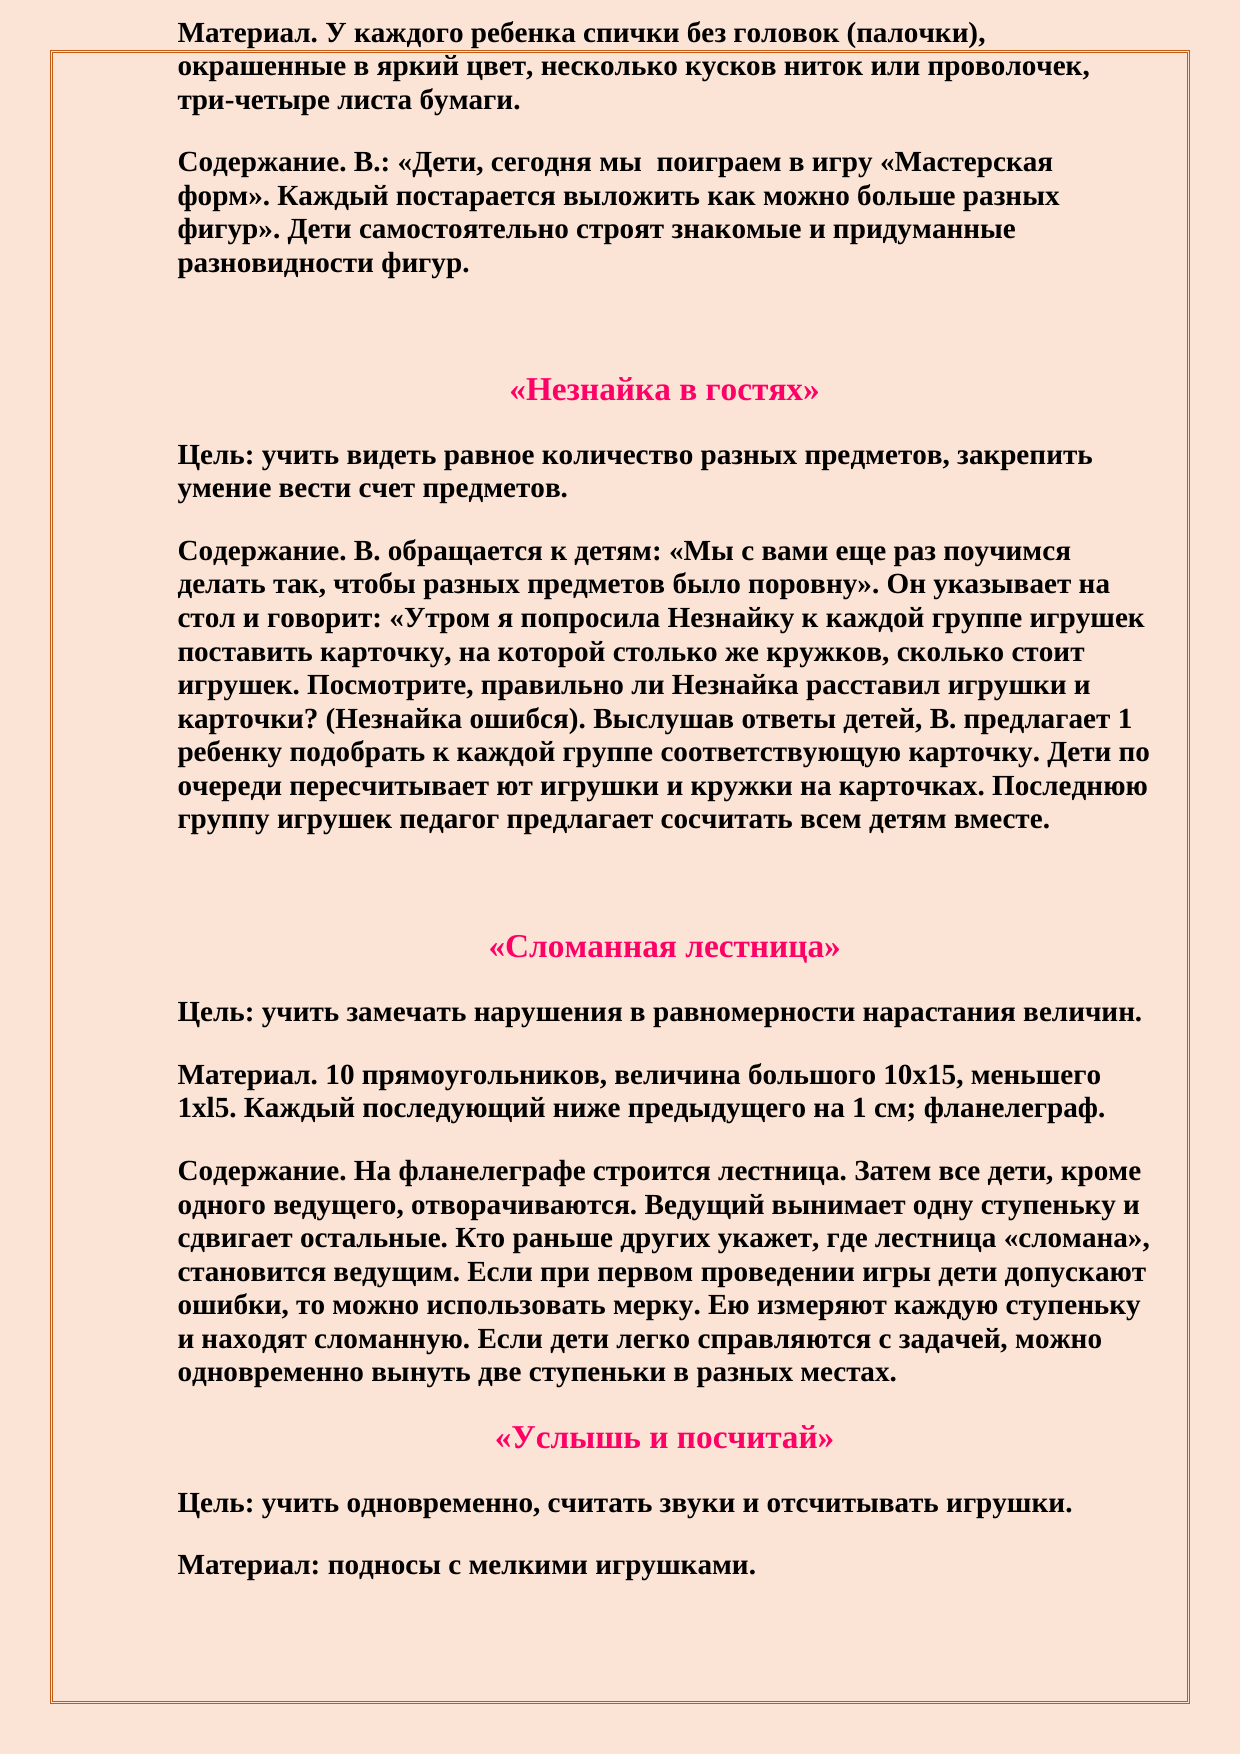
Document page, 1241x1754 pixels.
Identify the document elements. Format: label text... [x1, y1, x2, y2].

text Цель: учить видеть равное количество разных предметов, закрепить умение вести счет предметов. [177, 437, 1152, 504]
text «Сломанная лестница» [177, 927, 1152, 965]
text Материал. У каждого ребенка спички без головок (палочки), окрашенные в яркий цвет, несколько кусков ниток или проволочек, три-четыре листа бумаги. [177, 53, 1152, 115]
text Материал. У каждого ребенка спички без головок (палочки), окрашенные в яркий цвет, несколько кусков ниток или проволочек, три-четыре листа бумаги. [177, 15, 1152, 50]
text «Незнайка в гостях» [177, 369, 1152, 408]
text Содержание. На фланелеграфе строится лестница. Затем все дети, кроме одного ведущего, отворачиваются. Ведущий вынимает одну ступеньку и сдвигает остальные. Кто раньше других укажет, где лестница «сломана», становится ведущим. Если при первом проведении игры дети допускают ошибки, то можно использовать мерку. Ею измеряют каждую ступеньку и находят сломанную. Если дети легко справляются с задачей, можно одновременно вынуть две ступеньки в разных местах. [177, 1153, 1152, 1388]
text Содержание. В.: «Дети, сегодня мы поиграем в игру «Мастерская форм». Каждый постарается выложить как можно больше разных фигур». Дети самостоятельно строят знакомые и придуманные разновидности фигур. [177, 144, 1152, 279]
text «Услышь и посчитай» [177, 1417, 1152, 1456]
text Материал. 10 прямоугольников, величина большого 10x15, меньшего 1xl5. Каждый последующий ниже предыдущего на 1 см; фланелеграф. [177, 1057, 1152, 1124]
text Содержание. В. обращается к детям: «Мы с вами еще раз поучимся делать так, чтобы разных предметов было поровну». Он указывает на стол и говорит: «Утром я попросила Незнайку к каждой группе игрушек поставить карточку, на которой столько же кружков, сколько стоит игрушек. Посмотрите, правильно ли Незнайка расставил игрушки и карточки? (Незнайка ошибся). Выслушав ответы детей, В. предлагает 1 ребенку подобрать к каждой группе соответствующую карточку. Дети по очереди пересчитывает ют игрушки и кружки на карточках. Последнюю группу игрушек педагог предлагает сосчитать всем детям вместе. [177, 533, 1152, 835]
text Материал: подносы с мелкими игрушками. [177, 1547, 1152, 1581]
text Цель: учить одновременно, считать звуки и отсчитывать игрушки. [177, 1485, 1152, 1518]
text Цель: учить замечать нарушения в равномерности нарастания величин. [177, 994, 1152, 1028]
